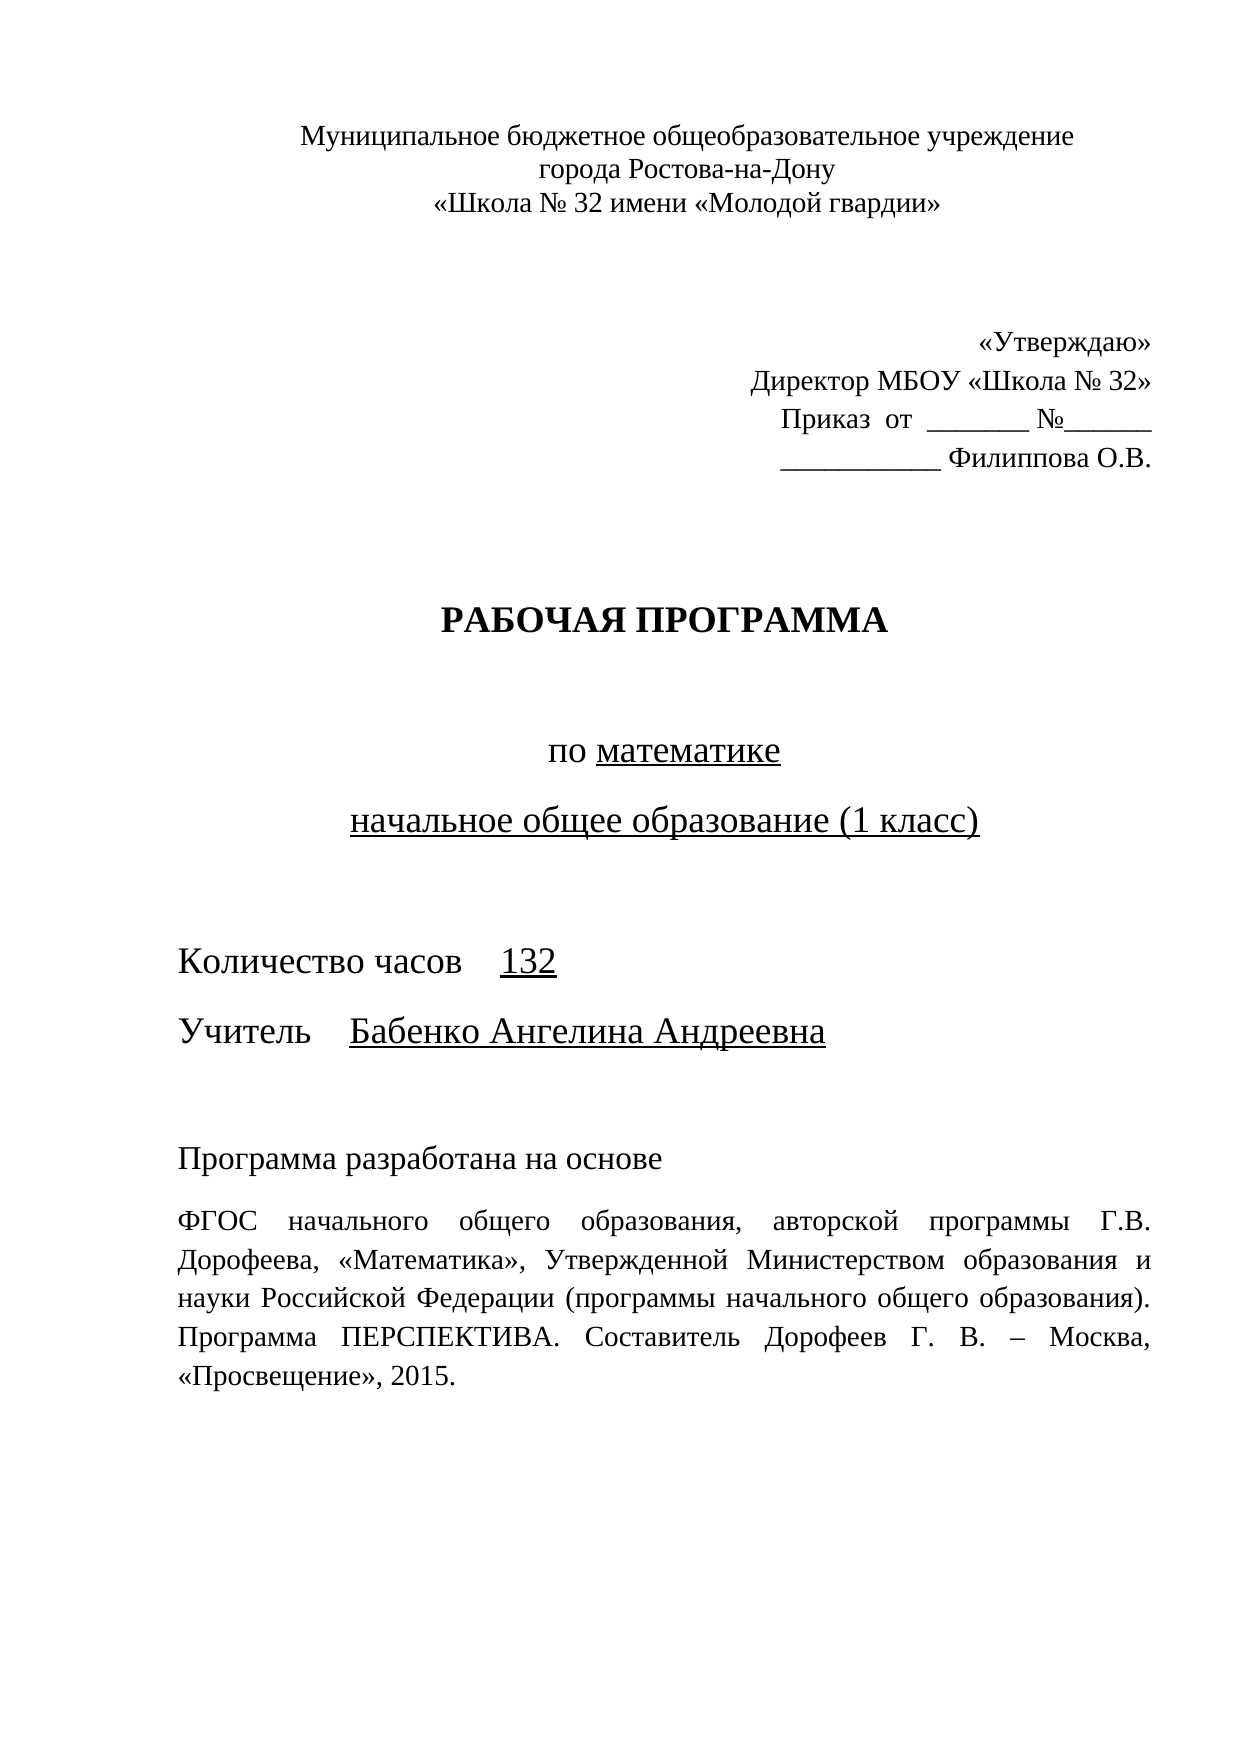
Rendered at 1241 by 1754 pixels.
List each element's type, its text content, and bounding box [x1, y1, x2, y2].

text ФГОС начального общего образования, авторской программы Г.В. Дорофеева, «Математика», Утвержденной Министерством образования и науки Российской Федерации (программы начального общего образования). Программа ПЕРСПЕКТИВА. Составитель Дорофеев Г. В. – Москва, «Просвещение», 2015. [177, 1203, 1152, 1391]
list «Школа № 32 имени «Молодой гвардии» [222, 185, 1152, 219]
text Директор МБОУ «Школа № 32» [177, 363, 1152, 396]
list Муниципальное бюджетное общеобразовательное учреждение [222, 118, 1152, 152]
text Программа разработана на основе [177, 1138, 1152, 1177]
text по математике [177, 727, 1152, 770]
list города Ростова-на-Дону [222, 152, 1152, 185]
text Учитель Бабенко Ангелина Андреевна [177, 1009, 1152, 1052]
text Количество часов 132 [177, 938, 1152, 981]
text «Утверждаю» [177, 324, 1152, 358]
text Приказ от _______ №______ [177, 401, 1152, 435]
text начальное общее образование (1 класс) [177, 797, 1152, 841]
text РАБОЧАЯ ПРОГРАММА [177, 597, 1152, 640]
text ___________ Филиппова О.В. [177, 440, 1152, 473]
